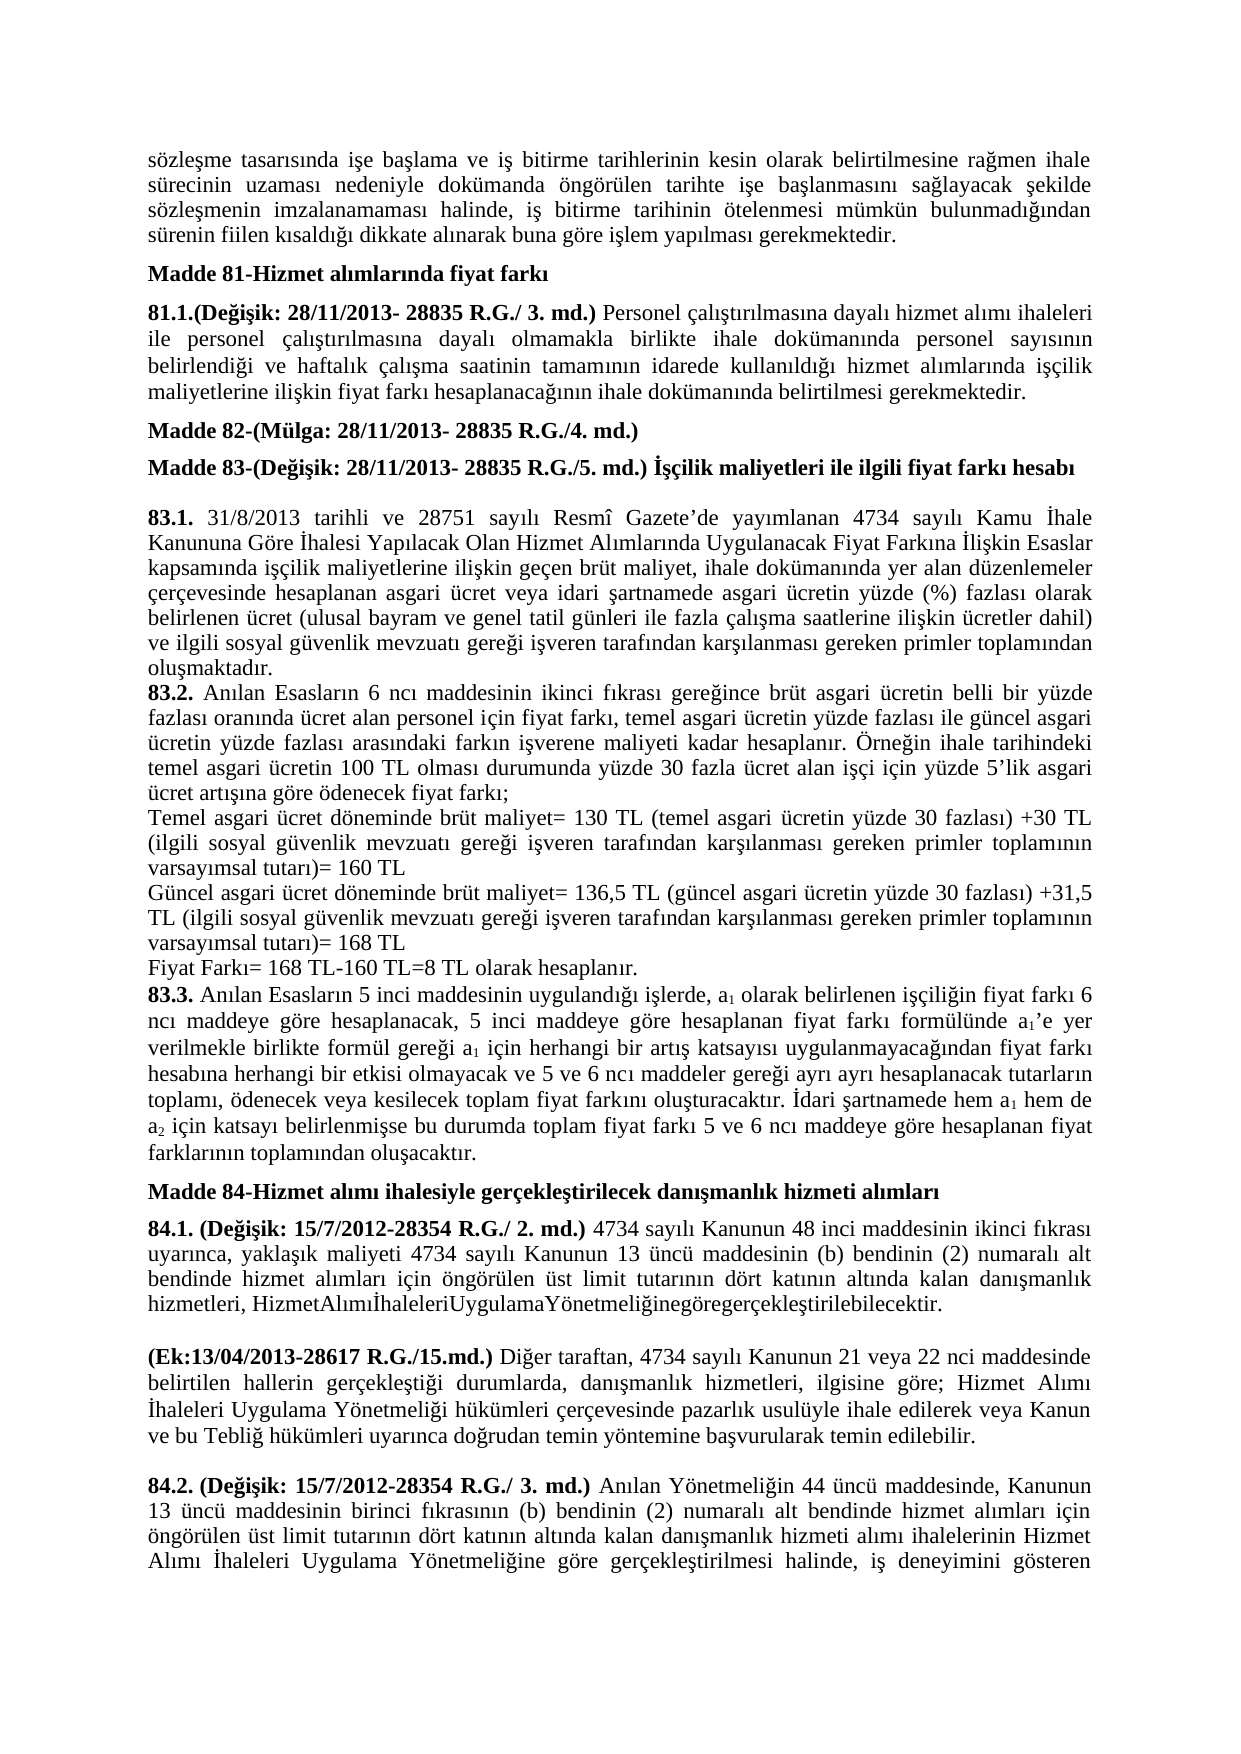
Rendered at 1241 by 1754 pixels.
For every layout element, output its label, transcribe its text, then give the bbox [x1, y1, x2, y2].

text Temel asgari ücret döneminde brüt maliyet= 130 TL (temel asgari ücretin yüzde 30 fazlası) +30 TL (ilgili sosyal güvenlik mevzuatı gereği işveren tarafından karşılanması gereken primler toplamının varsayımsal tutarı)= 160 TL [148, 806, 1092, 881]
text Madde 83-(Değişik: 28/11/2013- 28835 R.G./5. md.) İşçilik maliyetleri ile ilgili fiyat farkı hesabı [148, 456, 1092, 481]
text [148, 1473, 1092, 1573]
text 83.1. 31/8/2013 tarihli ve 28751 sayılı Resmî Gazete’de yayımlanan 4734 sayılı Kamu İhale Kanununa Göre İhalesi Yapılacak Olan Hizmet Alımlarında Uygulanacak Fiyat Farkına İlişkin Esaslar kapsamında işçilik maliyetlerine ilişkin geçen brüt maliyet, ihale dokümanında yer alan düzenlemeler çerçevesinde hesaplanan asgari ücret veya idari şartnamede asgari ücretin yüzde (%) fazlası olarak belirlenen ücret (ulusal bayram ve genel tatil günleri ile fazla çalışma saatlerine ilişkin ücretler dahil) ve ilgili sosyal güvenlik mevzuatı gereği işveren tarafından karşılanması gereken primler toplamından oluşmaktadır. [148, 506, 1092, 681]
text Güncel asgari ücret döneminde brüt maliyet= 136,5 TL (güncel asgari ücretin yüzde 30 fazlası) +31,5 TL (ilgili sosyal güvenlik mevzuatı gereği işveren tarafından karşılanması gereken primler toplamının varsayımsal tutarı)= 168 TL [148, 881, 1092, 956]
text 83.2. Anılan Esasların 6 ncı maddesinin ikinci fıkrası gereğince brüt asgari ücretin belli bir yüzde fazlası oranında ücret alan personel için fiyat farkı, temel asgari ücretin yüzde fazlası ile güncel asgari ücretin yüzde fazlası arasındaki farkın işverene maliyeti kadar hesaplanır. Örneğin ihale tarihindeki temel asgari ücretin 100 TL olması durumunda yüzde 30 fazla ücret alan işçi için yüzde 5’lik asgari ücret artışına göre ödenecek fiyat farkı; [148, 681, 1092, 806]
text Madde 81-Hizmet alımlarında fiyat farkı [148, 260, 1092, 287]
text Fiyat Farkı= 168 TL-160 TL=8 TL olarak hesaplanır. [148, 956, 1092, 981]
text Madde 82-(Mülga: 28/11/2013- 28835 R.G./4. md.) [148, 417, 1092, 443]
text (Ek:13/04/2013-28617 R.G./15.md.) Diğer taraftan, 4734 sayılı Kanunun 21 veya 22 nci maddesinde belirtilen hallerin gerçekleştiği durumlarda, danışmanlık hizmetleri, ilgisine göre; Hizmet Alımı İhaleleri Uygulama Yönetmeliği hükümleri çerçevesinde pazarlık usulüyle ihale edilerek veya Kanun ve bu Tebliğ hükümleri uyarınca doğrudan temin yöntemine başvurularak temin edilebilir. [148, 1343, 1092, 1448]
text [148, 148, 1092, 248]
text 81.1.(Değişik: 28/11/2013- 28835 R.G./ 3. md.) Personel çalıştırılmasına dayalı hizmet alımı ihaleleri ile personel çalıştırılmasına dayalı olmamakla birlikte ihale dokümanında personel sayısının belirlendiği ve haftalık çalışma saatinin tamamının idarede kullanıldığı hizmet alımlarında işçilik maliyetlerine ilişkin fiyat farkı hesaplanacağının ihale dokümanında belirtilmesi gerekmektedir. [148, 299, 1092, 404]
list Madde 84-Hizmet alımı ihalesiyle gerçekleştirilecek danışmanlık hizmeti alımları [148, 1178, 1092, 1204]
text 84.1. (Değişik: 15/7/2012-28354 R.G./ 2. md.) 4734 sayılı Kanunun 48 inci maddesinin ikinci fıkrası uyarınca, yaklaşık maliyeti 4734 sayılı Kanunun 13 üncü maddesinin (b) bendinin (2) numaralı alt bendinde hizmet alımları için öngörülen üst limit tutarının dört katının altında kalan danışmanlık hizmetleri, HizmetAlımıİhaleleriUygulamaYönetmeliğinegöregerçekleştirilebilecektir. [148, 1217, 1092, 1317]
text 83.3. Anılan Esasların 5 inci maddesinin uygulandığı işlerde, a1 olarak belirlenen işçiliğin fiyat farkı 6 ncı maddeye göre hesaplanacak, 5 inci maddeye göre hesaplanan fiyat farkı formülünde a1’e yer verilmekle birlikte formül gereği a1 için herhangi bir artış katsayısı uygulanmayacağından fiyat farkı hesabına herhangi bir etkisi olmayacak ve 5 ve 6 ncı maddeler gereği ayrı ayrı hesaplanacak tutarların toplamı, ödenecek veya kesilecek toplam fiyat farkını oluşturacaktır. İdari şartnamede hem a1 hem de a2 için katsayı belirlenmişse bu durumda toplam fiyat farkı 5 ve 6 ncı maddeye göre hesaplanan fiyat farklarının toplamından oluşacaktır. [148, 981, 1092, 1165]
